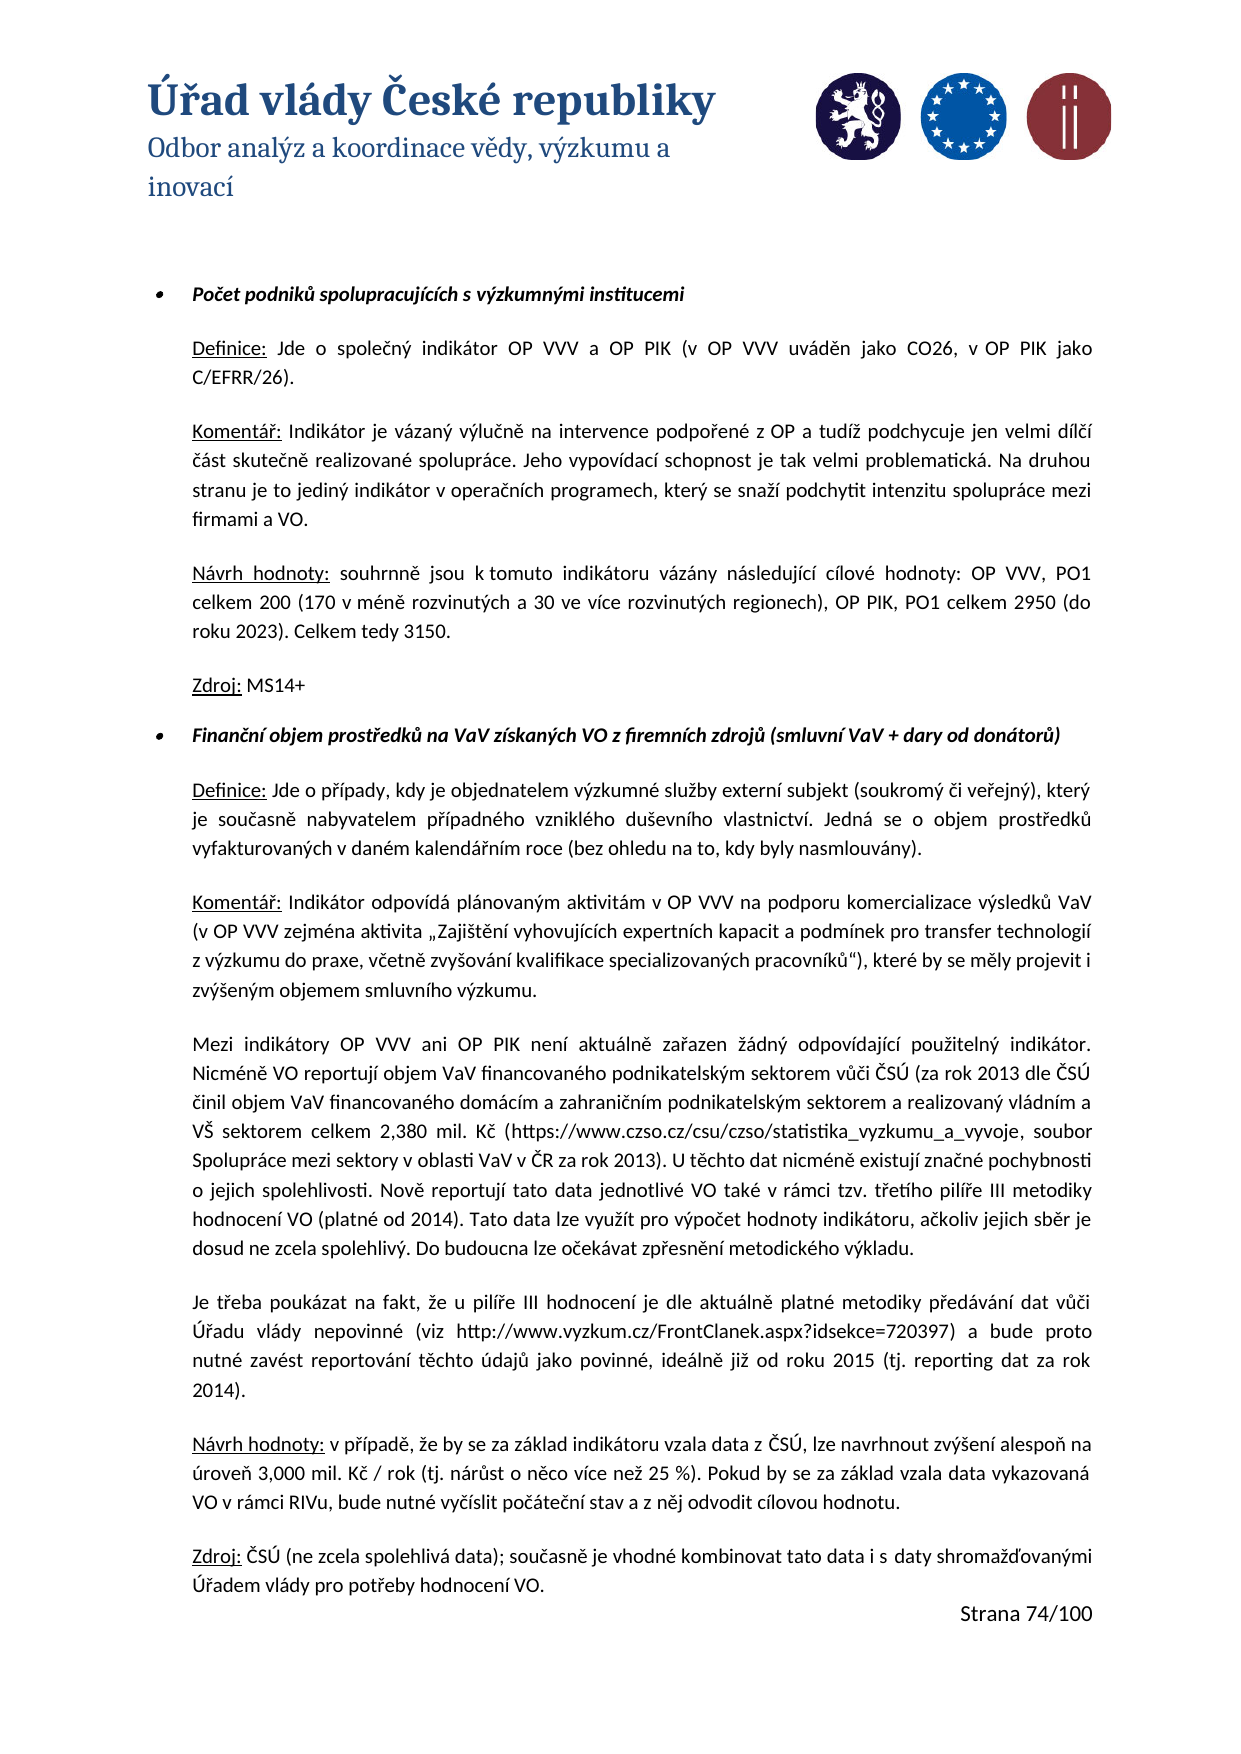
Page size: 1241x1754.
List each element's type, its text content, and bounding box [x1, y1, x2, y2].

list Návrh hodnoty: v případě, že by se za základ indikátoru vzala data z ČSÚ, lze navrhnout zvýšení alespoň na úroveň 3,000 mil. Kč / rok (tj. nárůst o něco více než 25 %). Pokud by se za základ vzala data vykazovaná VO v rámci RIVu, bude nutné vyčíslit počáteční stav a z něj odvodit cílovou hodnotu. [192, 1431, 1092, 1515]
list Komentář: Indikátor odpovídá plánovaným aktivitám v OP VVV na podporu komercializace výsledků VaV (v OP VVV zejména aktivita „Zajištění vyhovujících expertních kapacit a podmínek pro transfer technologií z výzkumu do praxe, včetně zvyšování kvalifikace specializovaných pracovníků“), které by se měly projevit i zvýšeným objemem smluvního výzkumu. [192, 889, 1092, 1002]
list Zdroj: ČSÚ (ne zcela spolehlivá data); současně je vhodné kombinovat tato data i s daty shromažďovanými Úřadem vlády pro potřeby hodnocení VO. [192, 1543, 1092, 1598]
picture [815, 73, 1112, 160]
list Je třeba poukázat na fakt, že u pilíře III hodnocení je dle aktuálně platné metodiky předávání dat vůči Úřadu vlády nepovinné (viz http://www.vyzkum.cz/FrontClanek.aspx?idsekce=720397) a bude proto nutné zavést reportování těchto údajů jako povinné, ideálně již od roku 2015 (tj. reporting dat za rok 2014). [192, 1289, 1092, 1402]
list Počet podniků spolupracujících s výzkumnými institucemi [154, 281, 1092, 306]
list Mezi indikátory OP VVV ani OP PIK není aktuálně zařazen žádný odpovídající použitelný indikátor. Nicméně VO reportují objem VaV financovaného podnikatelským sektorem vůči ČSÚ (za rok 2013 dle ČSÚ činil objem VaV financovaného domácím a zahraničním podnikatelským sektorem a realizovaný vládním a VŠ sektorem celkem 2,380 mil. Kč (https://www.czso.cz/csu/czso/statistika_vyzkumu_a_vyvoje, soubor Spolupráce mezi sektory v oblasti VaV v ČR za rok 2013). U těchto dat nicméně existují značné pochybnosti o jejich spolehlivosti. Nově reportují tato data jednotlivé VO také v rámci tzv. třetího pilíře III metodiky hodnocení VO (platné od 2014). Tato data lze využít pro výpočet hodnoty indikátoru, ačkoliv jejich sběr je dosud ne zcela spolehlivý. Do budoucna lze očekávat zpřesnění metodického výkladu. [192, 1031, 1092, 1261]
list Finanční objem prostředků na VaV získaných VO z firemních zdrojů (smluvní VaV + dary od donátorů) [154, 723, 1092, 748]
list Definice: Jde o případy, kdy je objednatelem výzkumné služby externí subjekt (soukromý či veřejný), který je současně nabyvatelem případného vzniklého duševního vlastnictví. Jedná se o objem prostředků vyfakturovaných v daném kalendářním roce (bez ohledu na to, kdy byly nasmlouvány). [192, 777, 1092, 861]
list Definice: Jde o společný indikátor OP VVV a OP PIK (v OP VVV uváděn jako CO26, v OP PIK jako C/EFRR/26). [192, 335, 1092, 390]
list Komentář: Indikátor je vázaný výlučně na intervence podpořené z OP a tudíž podchycuje jen velmi dílčí část skutečně realizované spolupráce. Jeho vypovídací schopnost je tak velmi problematická. Na druhou stranu je to jediný indikátor v operačních programech, který se snaží podchytit intenzitu spolupráce mezi firmami a VO. [192, 418, 1092, 531]
list Návrh hodnoty: souhrnně jsou k tomuto indikátoru vázány následující cílové hodnoty: OP VVV, PO1 celkem 200 (170 v méně rozvinutých a 30 ve více rozvinutých regionech), OP PIK, PO1 celkem 2950 (do roku 2023). Celkem tedy 3150. [192, 560, 1092, 644]
list Zdroj: MS14+ [192, 673, 1092, 698]
